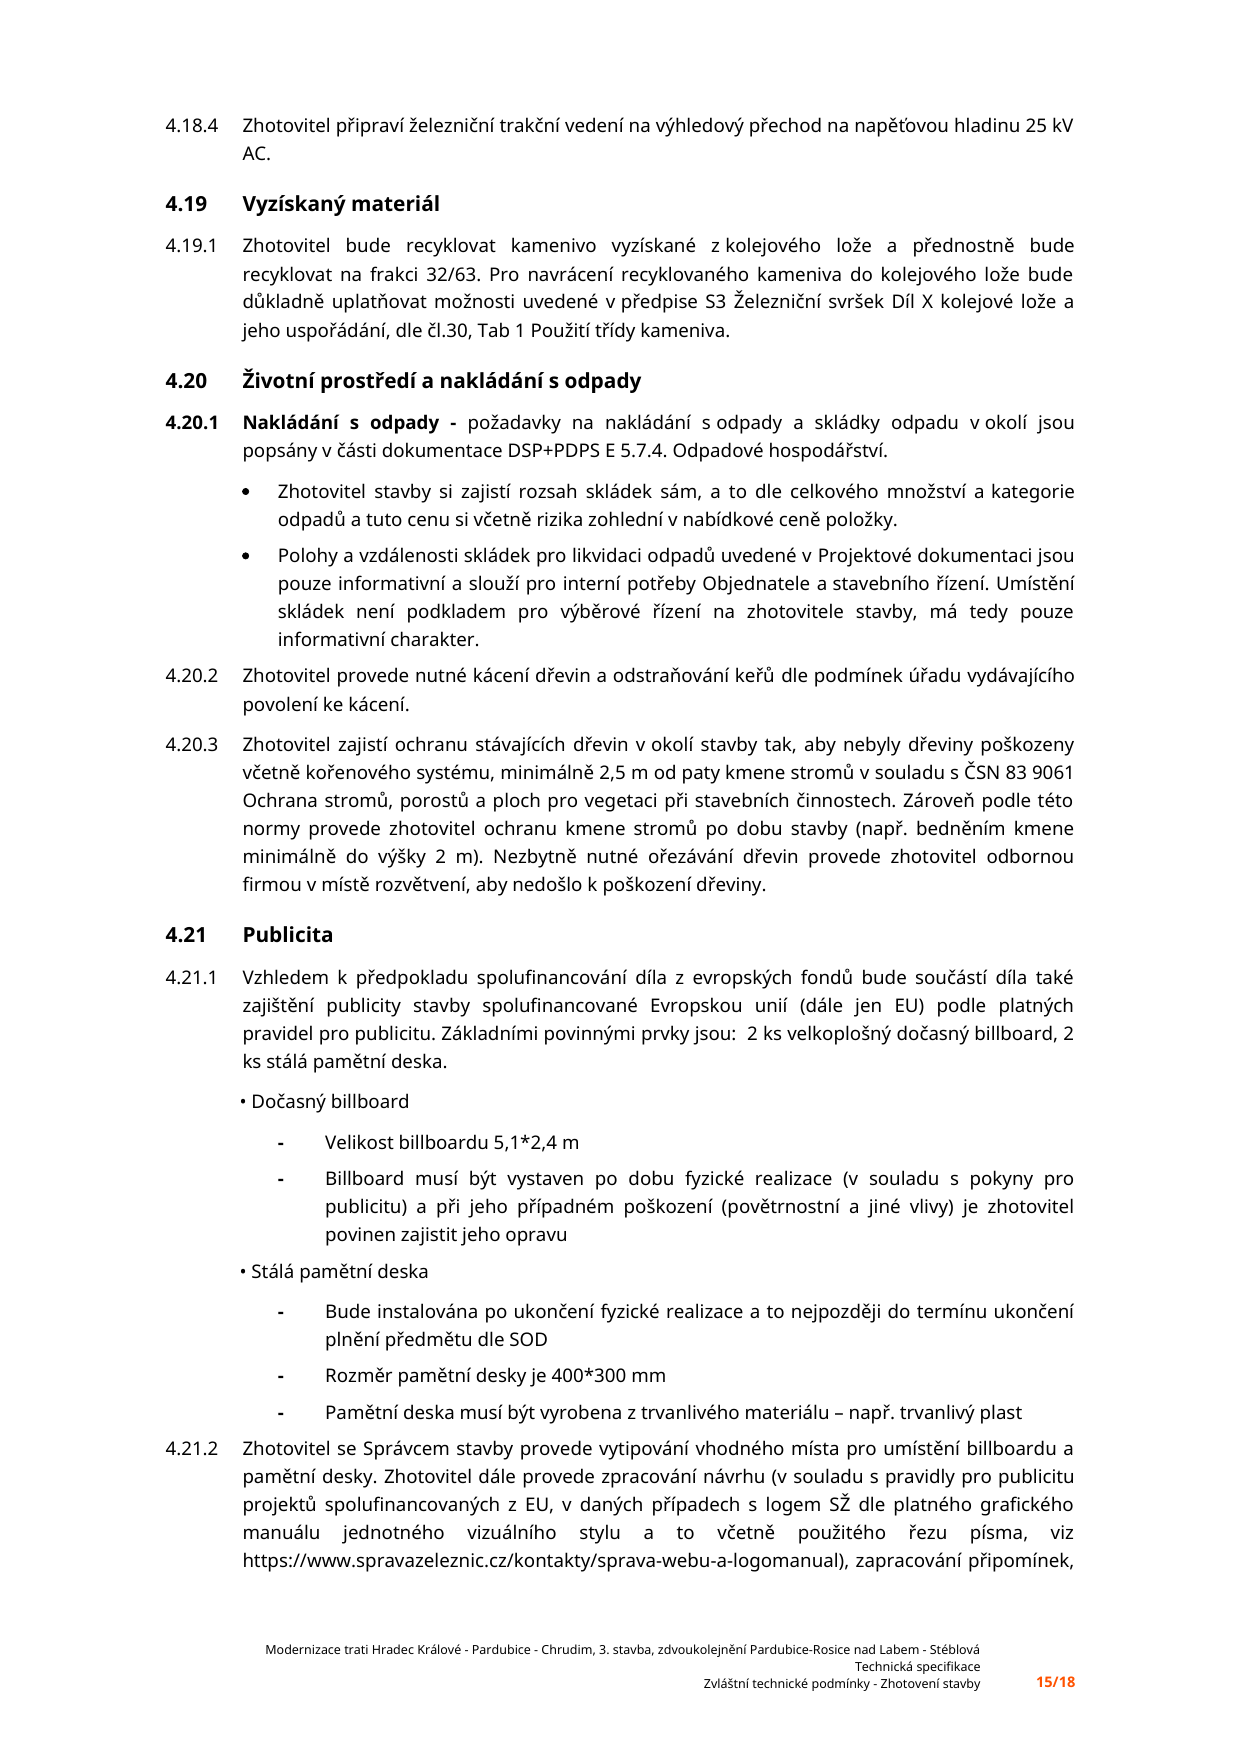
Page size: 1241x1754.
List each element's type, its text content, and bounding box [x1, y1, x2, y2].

text Zhotovitel provede nutné kácení dřevin a odstraňování keřů dle podmínek úřadu vydávajícího povolení ke kácení. [165, 663, 1075, 716]
text Vyzískaný materiál [165, 189, 1075, 217]
text Zhotovitel připraví železniční trakční vedení na výhledový přechod na napěťovou hladinu 25 kV AC. [165, 112, 1075, 166]
text Zhotovitel zajistí ochranu stávajících dřevin v okolí stavby tak, aby nebyly dřeviny poškozeny včetně kořenového systému, minimálně 2,5 m od paty kmene stromů v souladu s ČSN 83 9061 Ochrana stromů, porostů a ploch pro vegetaci při stavebních činnostech. Zároveň podle této normy provede zhotovitel ochranu kmene stromů po dobu stavby (např. bedněním kmene minimálně do výšky 2 m). Nezbytně nutné ořezávání dřevin provede zhotovitel odbornou firmou v místě rozvětvení, aby nedošlo k poškození dřeviny. [165, 731, 1075, 897]
text Pamětní deska musí být vyrobena z trvanlivého materiálu – např. trvanlivý plast [278, 1399, 1075, 1425]
text Rozměr pamětní desky je 400*300 mm [278, 1363, 1075, 1388]
text Velikost billboardu 5,1*2,4 m [278, 1129, 1075, 1155]
text Životní prostředí a nakládání s odpady [165, 366, 1075, 394]
text Publicita [165, 920, 1075, 949]
list • Dočasný billboard [239, 1089, 1075, 1114]
text Polohy a vzdálenosti skládek pro likvidaci odpadů uvedené v Projektové dokumentaci jsou pouze informativní a slouží pro interní potřeby Objednatele a stavebního řízení. Umístění skládek není podkladem pro výběrové řízení na zhotovitele stavby, má tedy pouze informativní charakter. [242, 542, 1075, 652]
text Zhotovitel bude recyklovat kamenivo vyzískané z kolejového lože a přednostně bude recyklovat na frakci 32/63. Pro navrácení recyklovaného kameniva do kolejového lože bude důkladně uplatňovat možnosti uvedené v předpise S3 Železniční svršek Díl X kolejové lože a jeho uspořádání, dle čl.30, Tab 1 Použití třídy kameniva. [165, 233, 1075, 342]
text Vzhledem k předpokladu spolufinancování díla z evropských fondů bude součástí díla také zajištění publicity stavby spolufinancované Evropskou unií (dále jen EU) podle platných pravidel pro publicitu. Základními povinnými prvky jsou: 2 ks velkoplošný dočasný billboard, 2 ks stálá pamětní deska. [165, 964, 1075, 1074]
text Zhotovitel stavby si zajistí rozsah skládek sám, a to dle celkového množství a kategorie odpadů a tuto cenu si včetně rizika zohlední v nabídkové ceně položky. [242, 478, 1075, 532]
text Bude instalována po ukončení fyzické realizace a to nejpozději do termínu ukončení plnění předmětu dle SOD [278, 1298, 1075, 1352]
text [165, 1436, 1075, 1573]
list • Stálá pamětní deska [239, 1258, 1075, 1283]
text Billboard musí být vystaven po dobu fyzické realizace (v souladu s pokyny pro publicitu) a při jeho případném poškození (povětrnostní a jiné vlivy) je zhotovitel povinen zajistit jeho opravu [278, 1166, 1075, 1247]
text Nakládání s odpady - požadavky na nakládání s odpady a skládky odpadu v okolí jsou popsány v části dokumentace DSP+PDPS E 5.7.4. Odpadové hospodářství. [165, 409, 1075, 463]
